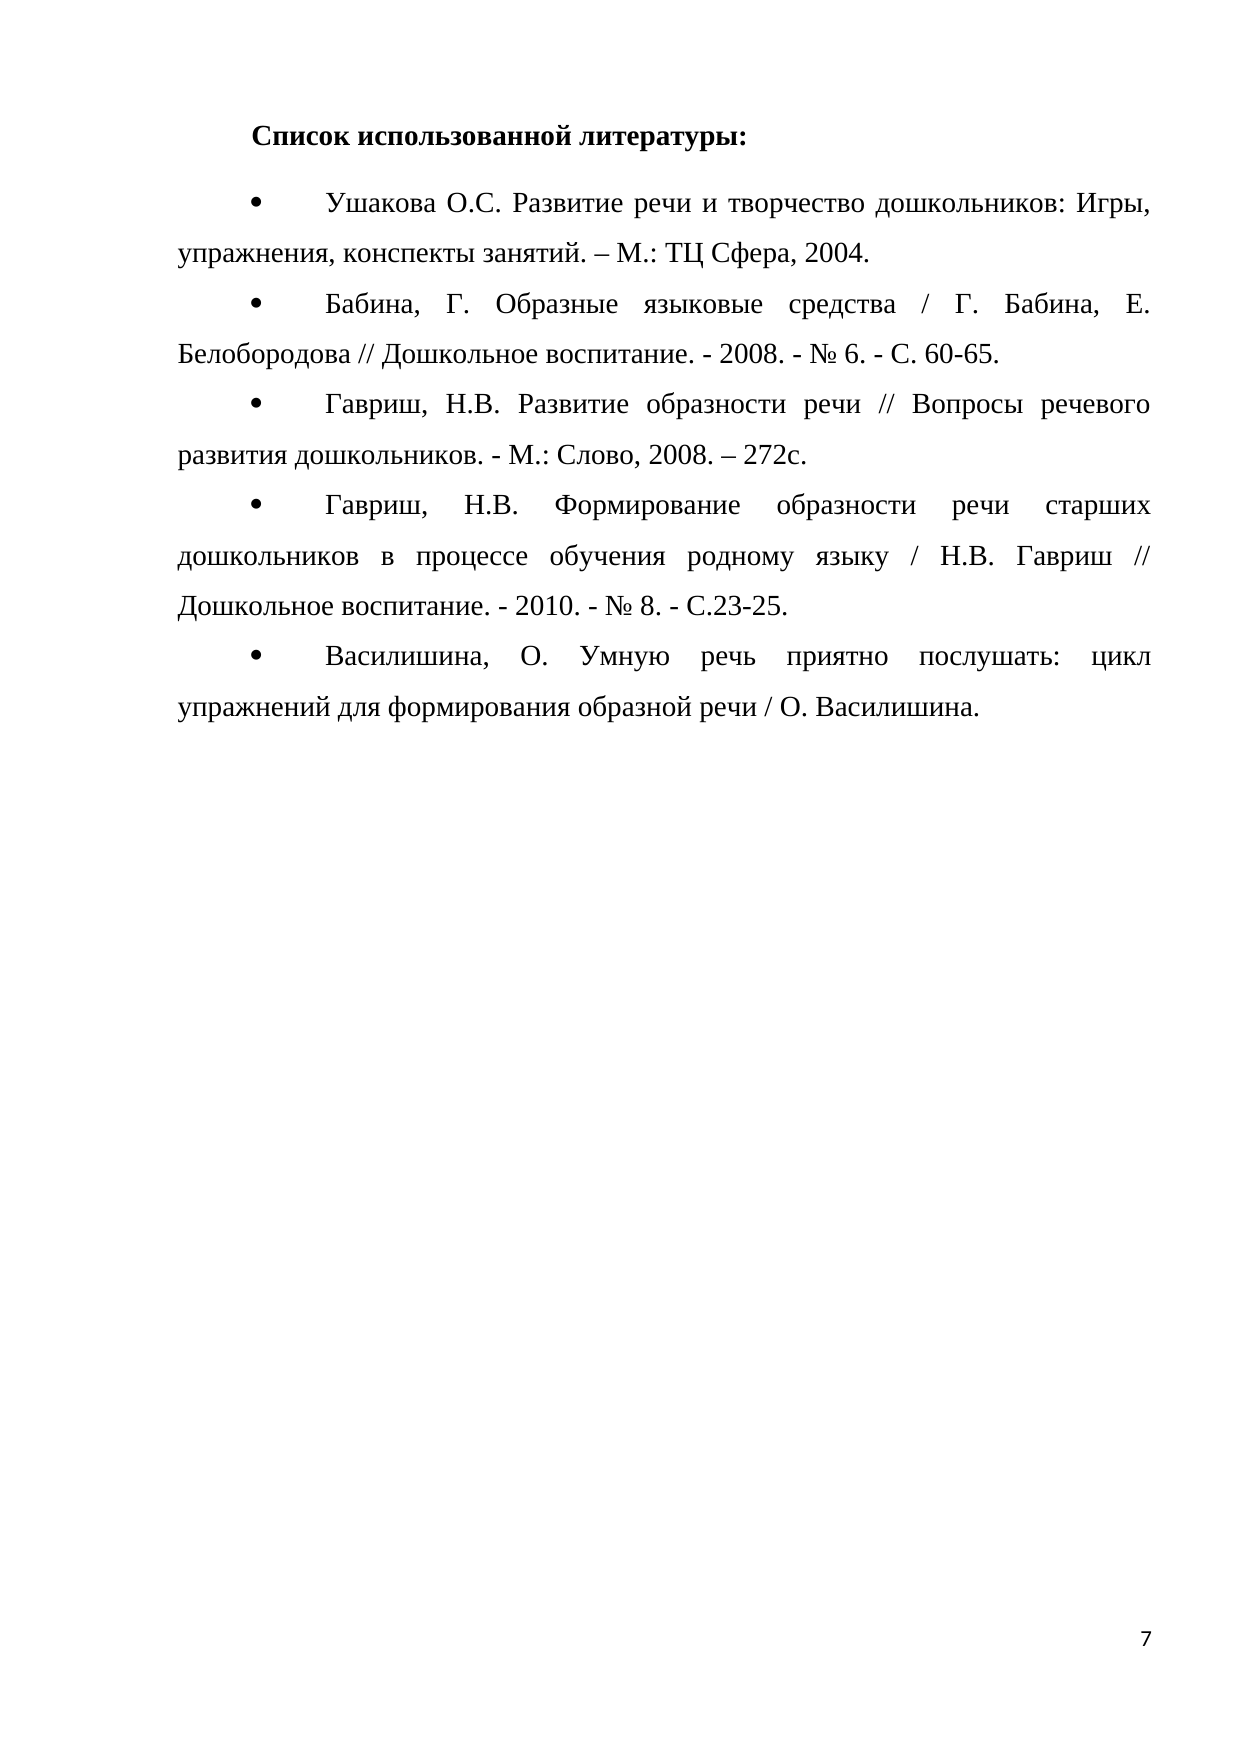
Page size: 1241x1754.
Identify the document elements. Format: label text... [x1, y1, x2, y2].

list Ушакова О.С. Развитие речи и творчество дошкольников: Игры, упражнения, конспекты занятий. – М.: ТЦ Сфера, 2004. [177, 185, 1152, 269]
list Бабина, Г. Образные языковые средства / Г. Бабина, Е. Белобородова // Дошкольное воспитание. - 2008. - № 6. - С. 60-65. [177, 286, 1152, 370]
list Гавриш, Н.В. Развитие образности речи // Вопросы речевого развития дошкольников. - М.: Слово, 2008. – 272с. [177, 387, 1152, 471]
list Василишина, О. Умную речь приятно послушать: цикл упражнений для формирования образной речи / О. Василишина. [177, 638, 1152, 722]
list Гавриш, Н.В. Формирование образности речи старших дошкольников в процессе обучения родному языку / Н.В. Гавриш // Дошкольное воспитание. - 2010. - № 8. - С.23-25. [177, 487, 1152, 622]
text Список использованной литературы: [177, 118, 1152, 152]
